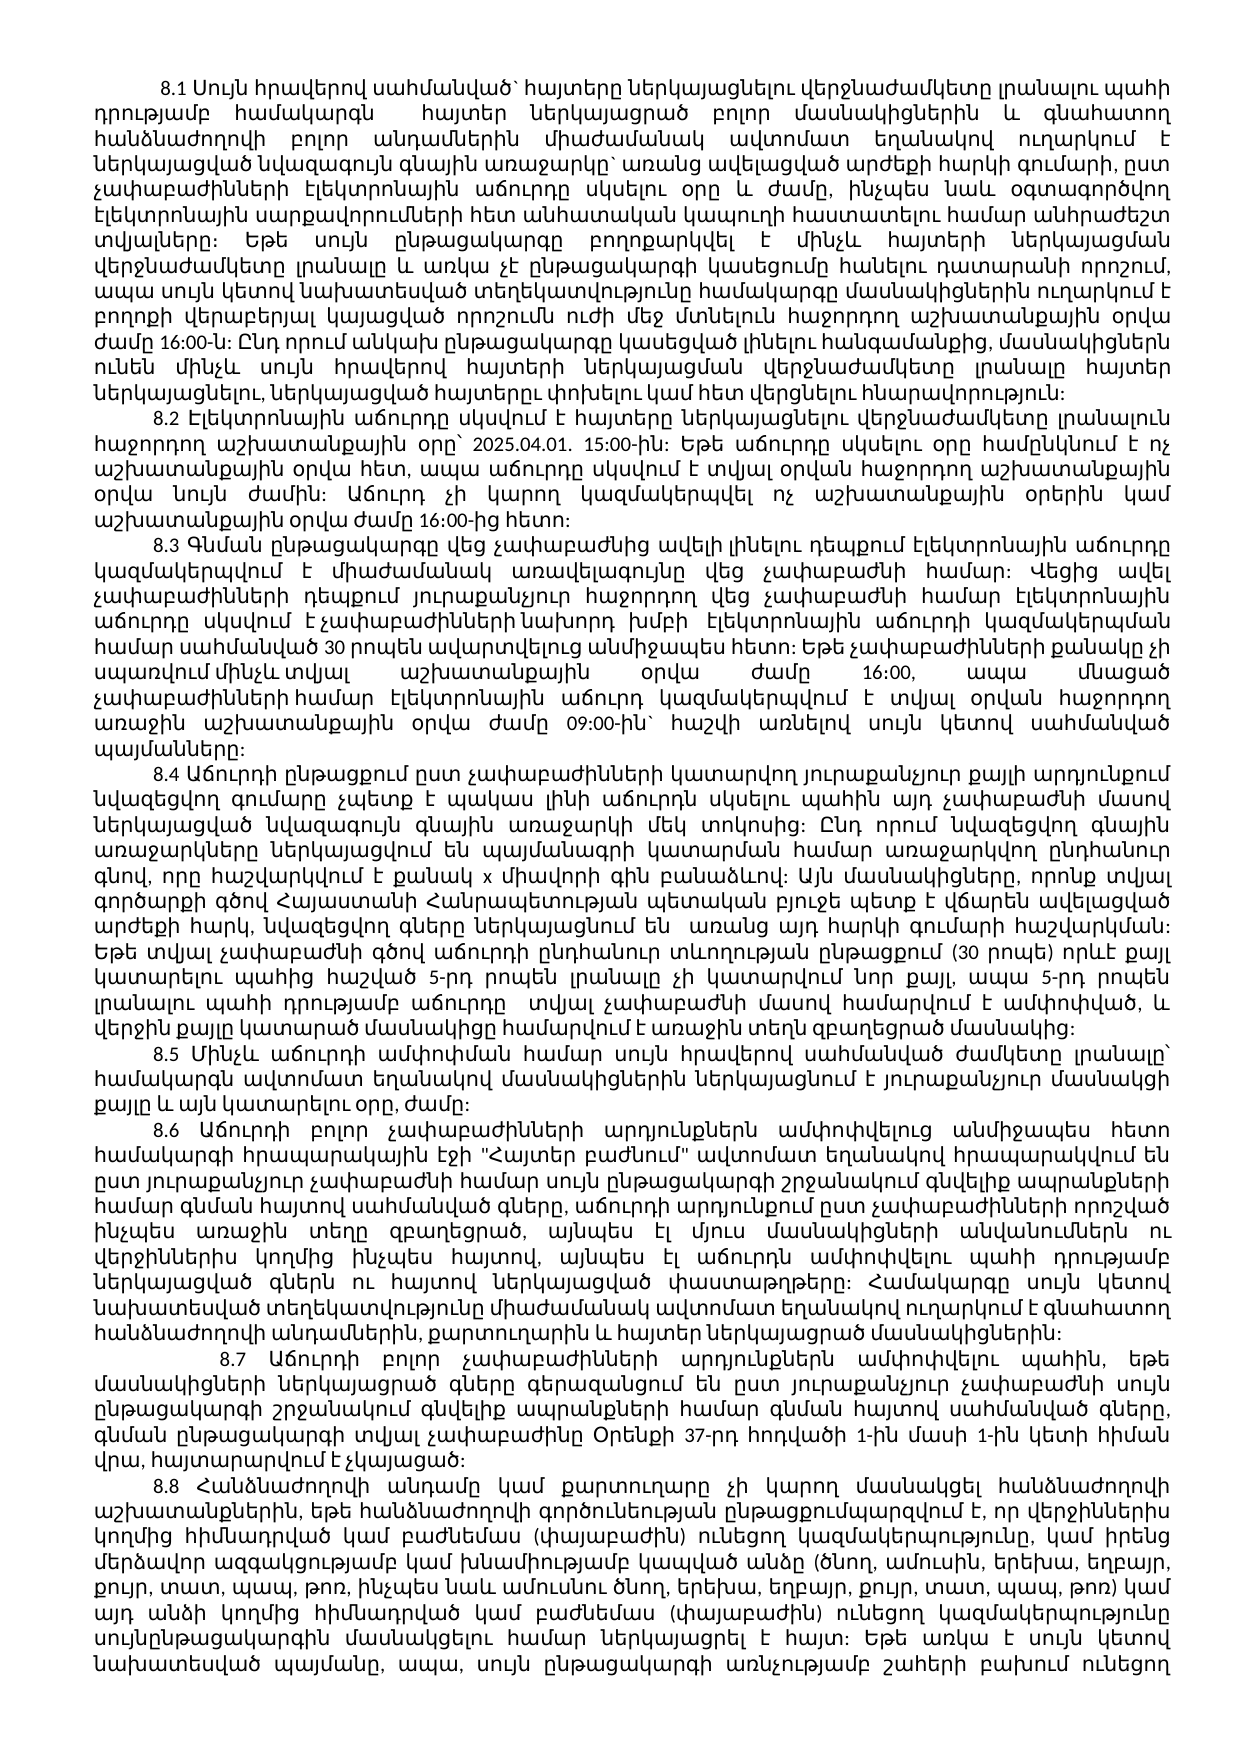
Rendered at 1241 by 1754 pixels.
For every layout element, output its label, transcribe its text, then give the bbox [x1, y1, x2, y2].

text 8.4 Աճուրդի ընթացքում ըստ չափաբաժինների կատարվող յուրաքանչյուր քայլի արդյունքում նվազեցվող գումարը չպետք է պակաս լինի աճուրդն սկսելու պահին այդ չափաբաժնի մասով ներկայացված նվազագույն գնային առաջարկի մեկ տոկոսից: Ընդ որում նվազեցվող գնային առաջարկները ներկայացվում են պայմանագրի կատարման համար առաջարկվող ընդհանուր գնով, որը հաշվարկվում է քանակ x միավորի գին բանաձևով: Այն մասնակիցները, որոնք տվյալ գործարքի գծով Հայաստանի Հանրապետության պետական բյուջե պետք է վճարեն ավելացված արժեքի հարկ, նվազեցվող գները ներկայացնում են առանց այդ հարկի գումարի հաշվարկման: Եթե տվյալ չափաբաժնի գծով աճուրդի ընդհանուր տևողության ընթացքում (30 րոպե) որևէ քայլ կատարելու պահից հաշված 5-րդ րոպեն լրանալը չի կատարվում նոր քայլ, ապա 5-րդ րոպեն լրանալու պահի դրությամբ աճուրդը տվյալ չափաբաժնի մասով համարվում է ամփոփված, և վերջին քայլը կատարած մասնակիցը համարվում է առաջին տեղն զբաղեցրած մասնակից: [94, 761, 1171, 1041]
text 8.1 Սույն հրավերով սահմանված` հայտերը ներկայացնելու վերջնաժամկետը լրանալու պահի դրությամբ համակարգն հայտեր ներկայացրած բոլոր մասնակիցներին և գնահատող հանձնաժողովի բոլոր անդամներին միաժամանակ ավտոմատ եղանակով ուղարկում է ներկայացված նվազագույն գնային առաջարկը` առանց ավելացված արժեքի հարկի գումարի, ըստ չափաբաժինների էլեկտրոնային աճուրդը սկսելու օրը և ժամը, ինչպես նաև օգտագործվող էլեկտրոնային սարքավորումների հետ անհատական կապուղի հաստատելու համար անհրաժեշտ տվյալները։ Եթե սույն ընթացակարգը բողոքարկվել է մինչև հայտերի ներկայացման վերջնաժամկետը լրանալը և առկա չէ ընթացակարգի կասեցումը հանելու դատարանի որոշում, ապա սույն կետով նախատեսված տեղեկատվությունը համակարգը մասնակիցներին ուղարկում է բողոքի վերաբերյալ կայացված որոշումն ուժի մեջ մտնելուն հաջորդող աշխատանքային օրվա ժամը 16:00-ն: Ընդ որում անկախ ընթացակարգը կասեցված լինելու հանգամանքից, մասնակիցներն ունեն մինչև սույն հրավերով հայտերի ներկայացման վերջնաժամկետը լրանալը հայտեր ներկայացնելու, ներկայացված հայտերըւ փոխելու կամ հետ վերցնելու հնարավորություն: [94, 75, 1171, 405]
text 8.2 Էլեկտրոնային աճուրդը սկսվում է հայտերը ներկայացնելու վերջնաժամկետը լրանալուն հաջորդող աշխատանքային օրը՝ 2025.04.01. 15:00 -ին: Եթե աճուրդը սկսելու օրը համընկնում է ոչ աշխատանքային օրվա հետ, ապա աճուրդը սկսվում է տվյալ օրվան հաջորդող աշխատանքային օրվա նույն ժամին: Աճուրդ չի կարող կազմակերպվել ոչ աշխատանքային օրերին կամ աշխատանքային օրվա ժամը 16։00-ից հետո: [94, 405, 1171, 532]
text 8.6 Աճուրդի բոլոր չափաբաժինների արդյունքներն ամփոփվելուց անմիջապես հետո համակարգի հրապարակային էջի "Հայտեր բաժնում" ավտոմատ եղանակով հրապարակվում են ըստ յուրաքանչյուր չափաբաժնի համար սույն ընթացակարգի շրջանակում գնվելիք ապրանքների համար գնման հայտով սահմանված գները, աճուրդի արդյունքում ըստ չափաբաժինների որոշված ինչպես առաջին տեղը զբաղեցրած, այնպես էլ մյուս մասնակիցների անվանումներն ու վերջիններիս կողմից ինչպես հայտով, այնպես էլ աճուրդն ամփոփվելու պահի դրությամբ ներկայացված գներն ու հայտով ներկայացված փաստաթղթերը: Համակարգը սույն կետով նախատեսված տեղեկատվությունը միաժամանակ ավտոմատ եղանակով ուղարկում է գնահատող հանձնաժողովի անդամներին, քարտուղարին և հայտեր ներկայացրած մասնակիցներին: [94, 1117, 1171, 1346]
text 8.5 Մինչև աճուրդի ամփոփման համար սույն հրավերով սահմանված ժամկետը լրանալը՝ համակարգն ավտոմատ եղանակով մասնակիցներին ներկայացնում է յուրաքանչյուր մասնակցի քայլը և այն կատարելու օրը, ժամը: [94, 1041, 1171, 1117]
text 8.7 Աճուրդի բոլոր չափաբաժինների արդյունքներն ամփոփվելու պահին, եթե մասնակիցների ներկայացրած գները գերազանցում են ըստ յուրաքանչյուր չափաբաժնի սույն ընթացակարգի շրջանակում գնվելիք ապրանքների համար գնման հայտով սահմանված գները, գնման ընթացակարգի տվյալ չափաբաժինը Օրենքի 37-րդ հոդվածի 1-ին մասի 1-ին կետի հիման վրա, հայտարարվում է չկայացած: [94, 1346, 1171, 1473]
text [94, 1473, 1171, 1676]
text 8.3 Գնման ընթացակարգը վեց չափաբաժնից ավելի լինելու դեպքում էլեկտրոնային աճուրդը կազմակերպվում է միաժամանակ առավելագույնը վեց չափաբաժնի համար: Վեցից ավել չափաբաժինների դեպքում յուրաքանչյուր հաջորդող վեց չափաբաժնի համար էլեկտրոնային աճուրդը սկսվում է չափաբաժինների նախորդ խմբի էլեկտրոնային աճուրդի կազմակերպման համար սահմանված 30 րոպեն ավարտվելուց անմիջապես հետո: Եթե չափաբաժինների քանակը չի սպառվում մինչև տվյալ աշխատանքային օրվա ժամը 16։00, ապա մնացած չափաբաժինների համար էլեկտրոնային աճուրդ կազմակերպվում է տվյալ օրվան հաջորդող առաջին աշխատանքային օրվա ժամը 09:00-ին` հաշվի առնելով սույն կետով սահմանված պայմանները: [94, 532, 1171, 761]
